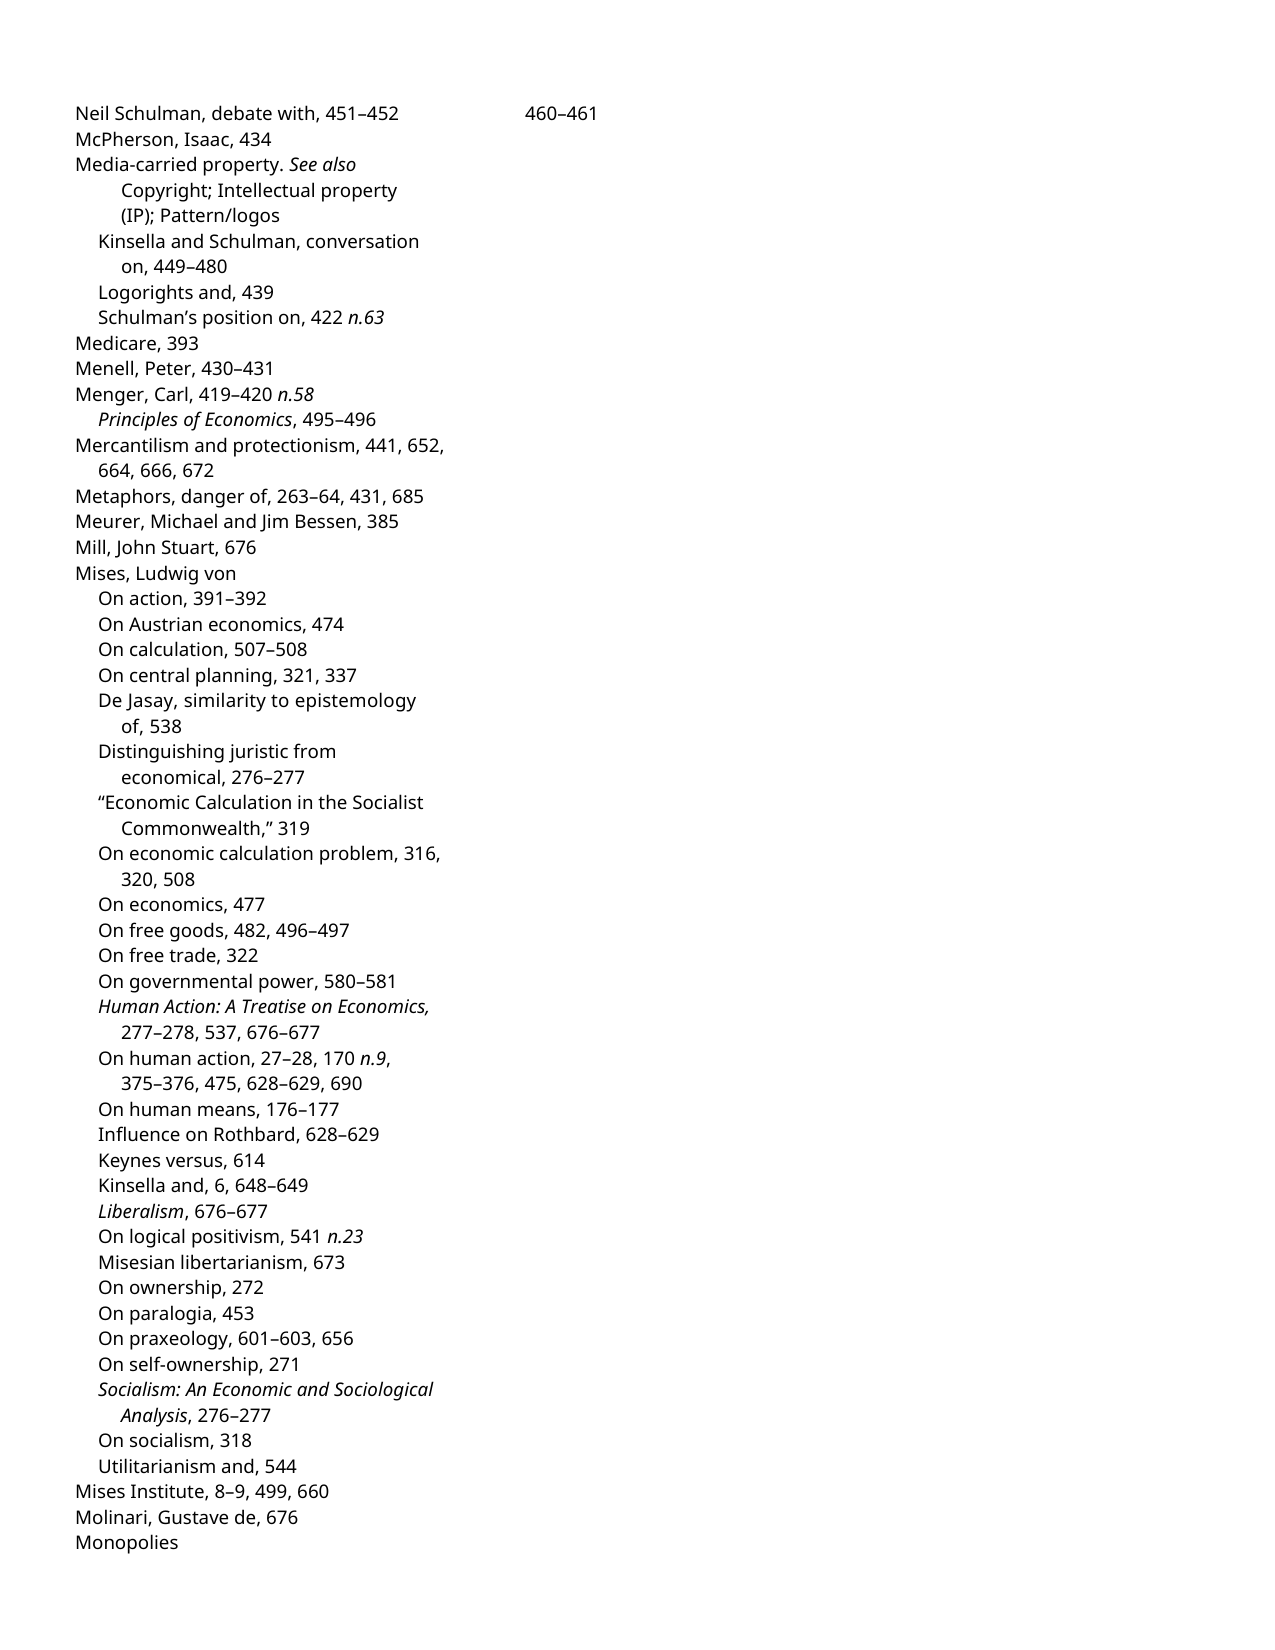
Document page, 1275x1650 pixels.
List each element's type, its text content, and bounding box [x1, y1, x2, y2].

text De Jasay, similarity to epistemology of, 538 [75, 687, 1200, 738]
text Neil Schulman, debate with, 451–452 460–461 [75, 75, 1200, 126]
text Distinguishing juristic from economical, 276–277 [75, 738, 1200, 789]
text Mercantilism and protectionism, 441, 652, 664, 666, 672 [75, 432, 1200, 483]
text Principles of Economics, 495–496 [75, 407, 1200, 432]
text On central planning, 321, 337 [75, 662, 1200, 687]
text On human means, 176–177 [75, 1096, 1200, 1121]
text On socialism, 318 [75, 1428, 1200, 1453]
text Molinari, Gustave de, 676 [75, 1504, 1200, 1530]
text On praxeology, 601–603, 656 [75, 1326, 1200, 1351]
text Menell, Peter, 430–431 [75, 356, 1200, 381]
text Kinsella and, 6, 648–649 [75, 1172, 1200, 1198]
text On Austrian economics, 474 [75, 611, 1200, 636]
text Human Action: A Treatise on Economics, 277–278, 537, 676–677 [75, 994, 1200, 1045]
text Metaphors, danger of, 263–64, 431, 685 [75, 483, 1200, 509]
text Kinsella and Schulman, conversation on, 449–480 [75, 228, 1200, 279]
text Mill, John Stuart, 676 [75, 534, 1200, 560]
text Media-carried property. See also Copyright; Intellectual property (IP); Pattern/logos [75, 152, 1200, 228]
text On logical positivism, 541 n.23 [75, 1223, 1200, 1249]
text On ownership, 272 [75, 1274, 1200, 1300]
text On governmental power, 580–581 [75, 968, 1200, 994]
text On self-ownership, 271 [75, 1351, 1200, 1377]
text On action, 391–392 [75, 585, 1200, 611]
text On calculation, 507–508 [75, 636, 1200, 662]
text Menger, Carl, 419–420 n.58 [75, 381, 1200, 407]
text Mises Institute, 8–9, 499, 660 [75, 1479, 1200, 1504]
text Monopolies [75, 1530, 1200, 1555]
text On free goods, 482, 496–497 [75, 917, 1200, 943]
text Keynes versus, 614 [75, 1147, 1200, 1172]
text Liberalism, 676–677 [75, 1198, 1200, 1223]
text “Economic Calculation in the Socialist Commonwealth,” 319 [75, 789, 1200, 841]
text McPherson, Isaac, 434 [75, 126, 1200, 152]
text On economic calculation problem, 316, 320, 508 [75, 841, 1200, 892]
text Mises, Ludwig von [75, 560, 1200, 585]
text On economics, 477 [75, 892, 1200, 917]
text On free trade, 322 [75, 943, 1200, 968]
text On paralogia, 453 [75, 1300, 1200, 1326]
text Misesian libertarianism, 673 [75, 1249, 1200, 1274]
text Schulman’s position on, 422 n.63 [75, 305, 1200, 330]
text Socialism: An Economic and Sociological Analysis, 276–277 [75, 1377, 1200, 1428]
text Utilitarianism and, 544 [75, 1453, 1200, 1479]
text On human action, 27–28, 170 n.9, 375–376, 475, 628–629, 690 [75, 1045, 1200, 1096]
text Logorights and, 439 [75, 279, 1200, 305]
text Influence on Rothbard, 628–629 [75, 1121, 1200, 1147]
text Medicare, 393 [75, 330, 1200, 356]
text Meurer, Michael and Jim Bessen, 385 [75, 509, 1200, 534]
